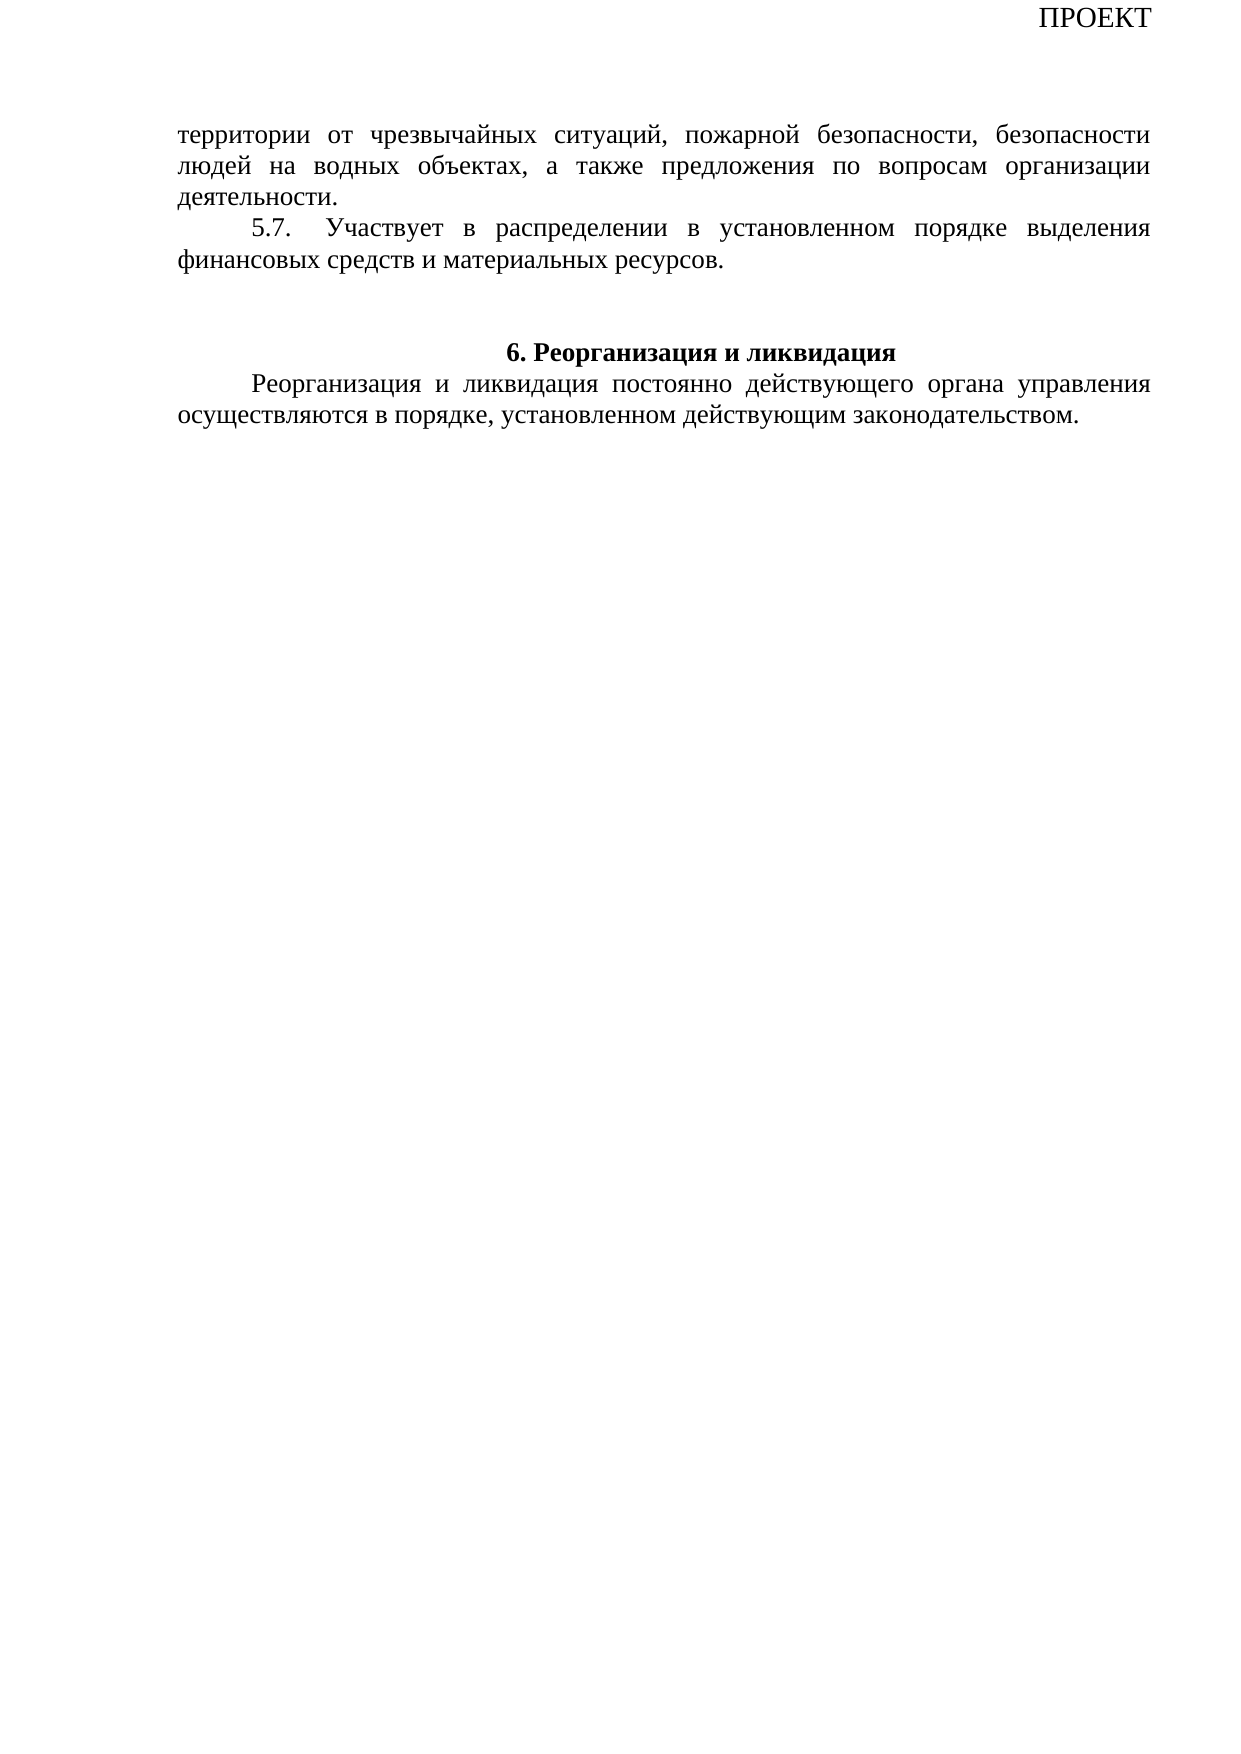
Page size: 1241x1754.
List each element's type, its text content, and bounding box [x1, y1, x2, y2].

text 5.7. Участвует в распределении в установленном порядке выделения финансовых средств и материальных ресурсов. [177, 212, 1152, 274]
text Реорганизация и ликвидация постоянно действующего органа управления осуществляются в порядке, установленном действующим законодательством. [177, 367, 1152, 429]
text 6. Реорганизация и ликвидация [177, 336, 1152, 367]
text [177, 118, 1152, 212]
